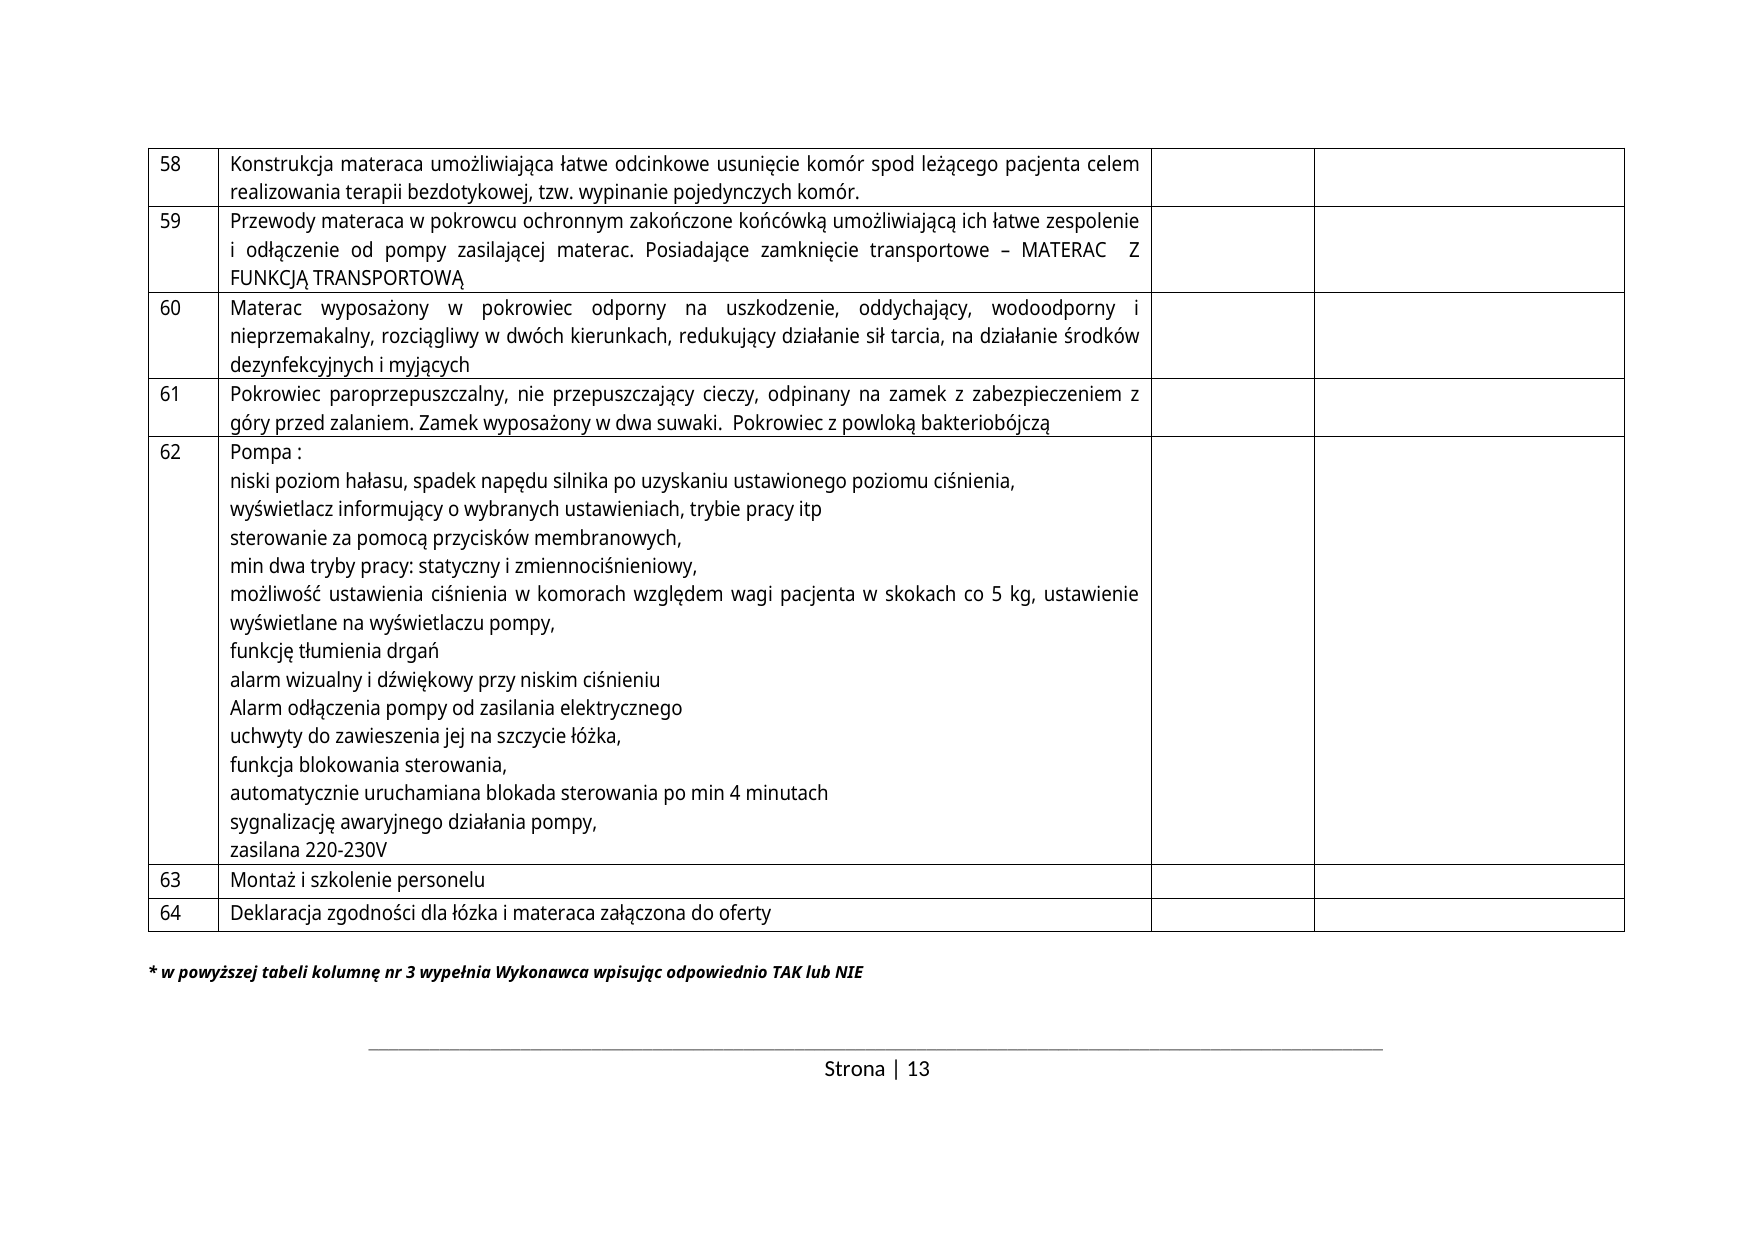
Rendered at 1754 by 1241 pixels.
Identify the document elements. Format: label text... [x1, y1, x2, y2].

table_cell [1152, 865, 1314, 897]
table_cell Pompa : niski poziom hałasu, spadek napędu silnika po uzyskaniu ustawionego poziomu ciśnienia, wyświetlacz informujący o wybranych ustawieniach, trybie pracy itp sterowanie za pomocą przycisków membranowych, min dwa tryby pracy: statyczny i zmiennociśnieniowy, możliwość ustawienia ciśnienia w komorach względem wagi pacjenta w skokach co 5 kg, ustawienie wyświetlane na wyświetlaczu pompy, funkcję tłumienia drgań alarm wizualny i dźwiękowy przy niskim ciśnieniu Alarm odłączenia pompy od zasilania elektrycznego uchwyty do zawieszenia jej na szczycie łóżka, funkcja blokowania sterowania, automatycznie uruchamiana blokada sterowania po min 4 minutach sygnalizację awaryjnego działania pompy, zasilana 220-230V [219, 437, 1151, 864]
table_cell Konstrukcja materaca umożliwiająca łatwe odcinkowe usunięcie komór spod leżącego pacjenta celem realizowania terapii bezdotykowej, tzw. wypinanie pojedynczych komór. [219, 149, 1151, 206]
table_cell [1152, 379, 1314, 436]
table_cell [1315, 207, 1624, 292]
table_cell 61 [149, 379, 218, 436]
table_cell 59 [149, 207, 218, 292]
table_cell 58 [149, 149, 218, 206]
table_cell [1315, 293, 1624, 378]
table_cell [1152, 899, 1314, 931]
table_cell Materac wyposażony w pokrowiec odporny na uszkodzenie, oddychający, wodoodporny i nieprzemakalny, rozciągliwy w dwóch kierunkach, redukujący działanie sił tarcia, na działanie środków dezynfekcyjnych i myjących [219, 293, 1151, 378]
table_cell [1315, 899, 1624, 931]
table_cell Pokrowiec paroprzepuszczalny, nie przepuszczający cieczy, odpinany na zamek z zabezpieczeniem z góry przed zalaniem. Zamek wyposażony w dwa suwaki. Pokrowiec z powloką bakteriobójczą [219, 379, 1151, 436]
table_cell [1315, 437, 1624, 864]
table_cell Deklaracja zgodności dla łózka i materaca załączona do oferty [219, 899, 1151, 931]
table_cell 60 [149, 293, 218, 378]
table_cell [1152, 293, 1314, 378]
table_cell 64 [149, 899, 218, 931]
table_cell [1315, 865, 1624, 897]
table_cell [1315, 149, 1624, 206]
table_cell [1152, 149, 1314, 206]
table_cell 63 [149, 865, 218, 897]
table_cell [1152, 207, 1314, 292]
text * w powyższej tabeli kolumnę nr 3 wypełnia Wykonawca wpisując odpowiednio TAK lub NIE [148, 960, 1606, 983]
table_cell Przewody materaca w pokrowcu ochronnym zakończone końcówką umożliwiającą ich łatwe zespolenie i odłączenie od pompy zasilającej materac. Posiadające zamknięcie transportowe – MATERAC Z FUNKCJĄ TRANSPORTOWĄ [219, 207, 1151, 292]
table_cell [1315, 379, 1624, 436]
table_cell Montaż i szkolenie personelu [219, 865, 1151, 897]
table_cell [1152, 437, 1314, 864]
table_cell 62 [149, 437, 218, 864]
